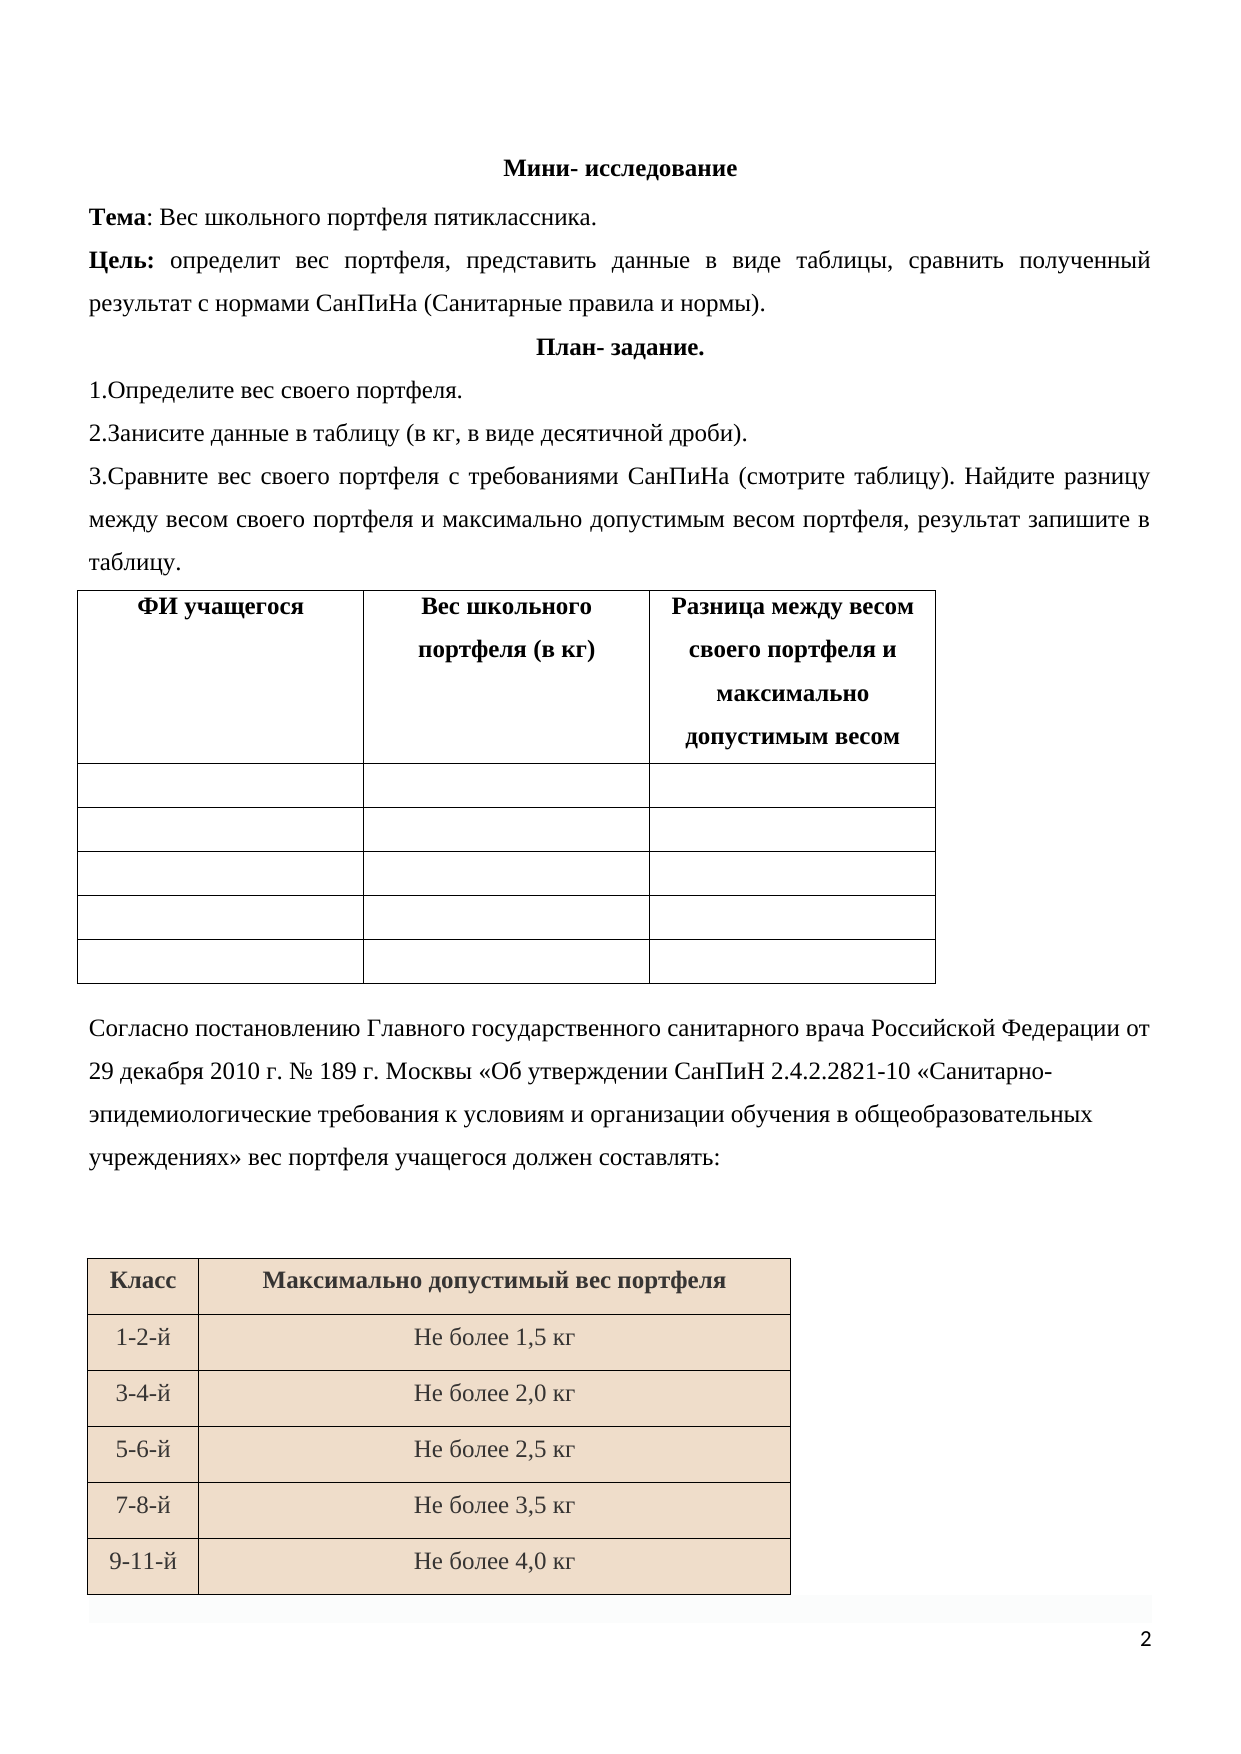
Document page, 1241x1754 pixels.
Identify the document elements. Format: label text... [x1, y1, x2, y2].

text 2.Занисите данные в таблицу (в кг, в виде десятичной дроби). [89, 418, 1152, 447]
table_cell [650, 896, 935, 939]
table_header Класс [88, 1259, 198, 1314]
table_cell Не более 4,0 кг [199, 1539, 790, 1594]
table_cell [364, 896, 649, 939]
table_cell [364, 940, 649, 983]
table_header Разница между весом своего портфеля и максимально допустимым весом [650, 591, 935, 763]
table_header ФИ учащегося [78, 591, 363, 763]
table_cell [650, 940, 935, 983]
table_cell Не более 1,5 кг [199, 1315, 790, 1370]
text Согласно постановлению Главного государственного санитарного врача Российской Федерации от 29 декабря 2010 г. № 189 г. Москвы «Об утверждении СанПиН 2.4.2.2821-10 «Санитарно-эпидемиологические требования к условиям и организации обучения в общеобразовательных учреждениях» вес портфеля учащегося должен составлять: [89, 1013, 1152, 1171]
table_cell Не более 2,0 кг [199, 1371, 790, 1426]
table_cell [78, 808, 363, 851]
table_cell 3-4-й [88, 1371, 198, 1426]
table_header Вес школьного портфеля (в кг) [364, 591, 649, 763]
table_cell [78, 896, 363, 939]
table_cell [78, 852, 363, 895]
text 1.Определите вес своего портфеля. [89, 375, 1152, 403]
table_cell [364, 764, 649, 807]
table_cell 1-2-й [88, 1315, 198, 1370]
table_cell 5-6-й [88, 1427, 198, 1482]
table_header Максимально допустимый вес портфеля [199, 1259, 790, 1314]
table_cell [78, 940, 363, 983]
text Тема: Вес школьного портфеля пятиклассника. [89, 202, 1152, 231]
text План- задание. [89, 332, 1152, 360]
table_cell [78, 764, 363, 807]
text Мини- исследование [89, 153, 1152, 181]
table_cell [364, 808, 649, 851]
table_cell [364, 852, 649, 895]
text 3.Сравните вес своего портфеля с требованиями СанПиНа (смотрите таблицу). Найдите разницу между весом своего портфеля и максимально допустимым весом портфеля, результат запишите в таблицу. [89, 461, 1152, 576]
text Цель: определит вес портфеля, представить данные в виде таблицы, сравнить полученный результат с нормами СанПиНа (Санитарные правила и нормы). [89, 245, 1152, 317]
table_cell 7-8-й [88, 1483, 198, 1538]
table_cell 9-11-й [88, 1539, 198, 1594]
table_cell [650, 808, 935, 851]
table_cell Не более 3,5 кг [199, 1483, 790, 1538]
table_cell Не более 2,5 кг [199, 1427, 790, 1482]
table_cell [650, 852, 935, 895]
table_cell [650, 764, 935, 807]
